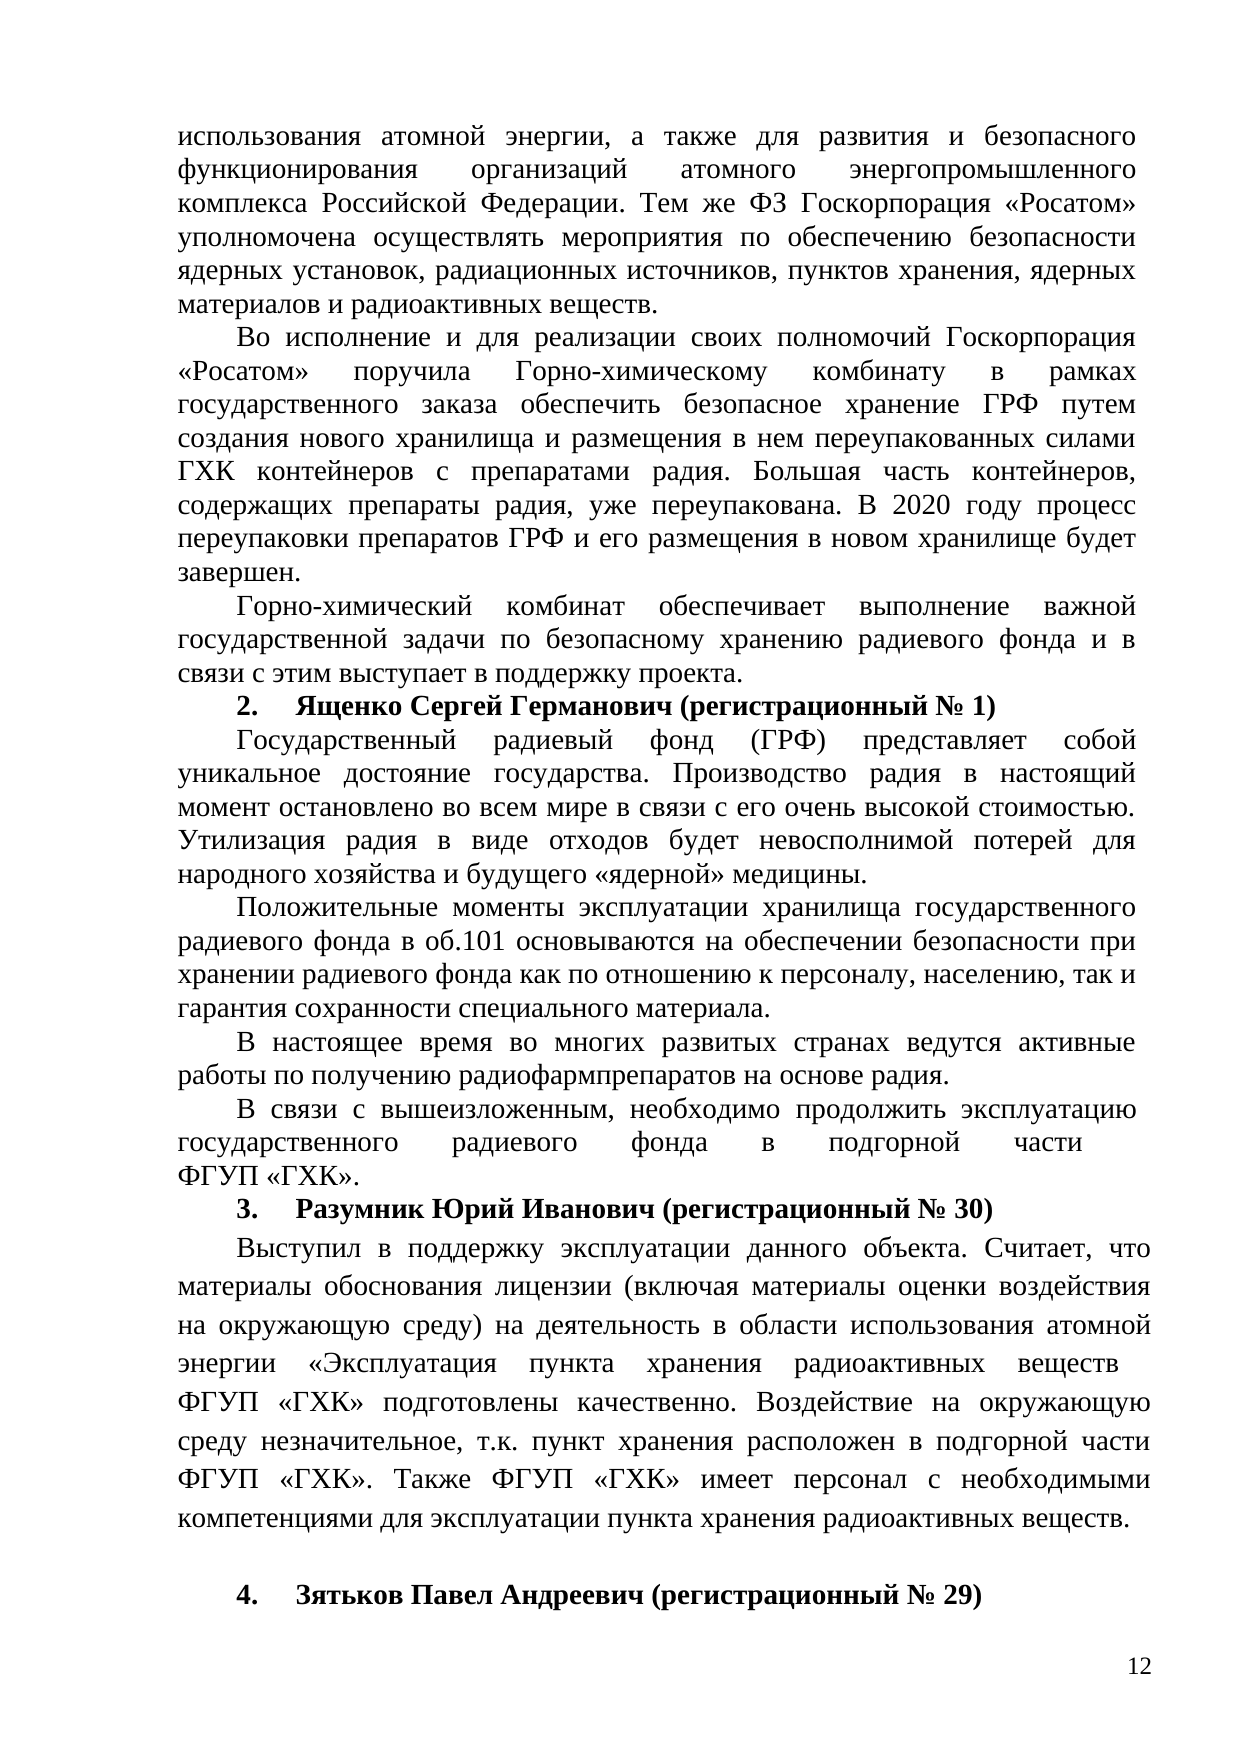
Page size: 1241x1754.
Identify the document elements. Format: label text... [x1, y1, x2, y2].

list Ященко Сергей Германович (регистрационный № 1) [236, 688, 1137, 722]
list Во исполнение и для реализации своих полномочий Госкорпорация «Росатом» поручила Горно-химическому комбинату в рамках государственного заказа обеспечить безопасное хранение ГРФ путем создания нового хранилища и размещения в нем переупакованных силами ГХК контейнеров с препаратами радия. Большая часть контейнеров, содержащих препараты радия, уже переупакована. В 2020 году процесс переупаковки препаратов ГРФ и его размещения в новом хранилище будет завершен. [177, 319, 1137, 588]
list Горно-химический комбинат обеспечивает выполнение важной государственной задачи по безопасному хранению радиевого фонда и в связи с этим выступает в поддержку проекта. [177, 588, 1137, 688]
list Разумник Юрий Иванович (регистрационный № 30) [236, 1191, 1152, 1225]
text Выступил в поддержку эксплуатации данного объекта. Считает, что материалы обоснования лицензии (включая материалы оценки воздействия на окружающую среду) на деятельность в области использования атомной энергии «Эксплуатация пункта хранения радиоактивных веществ ФГУП «ГХК» подготовлены качественно. Воздействие на окружающую среду незначительное, т.к. пункт хранения расположен в подгорной части ФГУП «ГХК». Также ФГУП «ГХК» имеет персонал с необходимыми компетенциями для эксплуатации пункта хранения радиоактивных веществ. [177, 1230, 1152, 1533]
list В связи с вышеизложенным, необходимо продолжить эксплуатацию государственного радиевого фонда в подгорной части ФГУП «ГХК». [177, 1091, 1137, 1191]
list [177, 118, 1137, 319]
list Зятьков Павел Андреевич (регистрационный № 29) [236, 1577, 1152, 1610]
list В настоящее время во многих развитых странах ведутся активные работы по получению радиофармпрепаратов на основе радия. [177, 1024, 1137, 1091]
list Положительные моменты эксплуатации хранилища государственного радиевого фонда в об.101 основываются на обеспечении безопасности при хранении радиевого фонда как по отношению к персоналу, населению, так и гарантия сохранности специального материала. [177, 889, 1137, 1024]
list Государственный радиевый фонд (ГРФ) представляет собой уникальное достояние государства. Производство радия в настоящий момент остановлено во всем мире в связи с его очень высокой стоимостью. Утилизация радия в виде отходов будет невосполнимой потерей для народного хозяйства и будущего «ядерной» медицины. [177, 722, 1137, 889]
